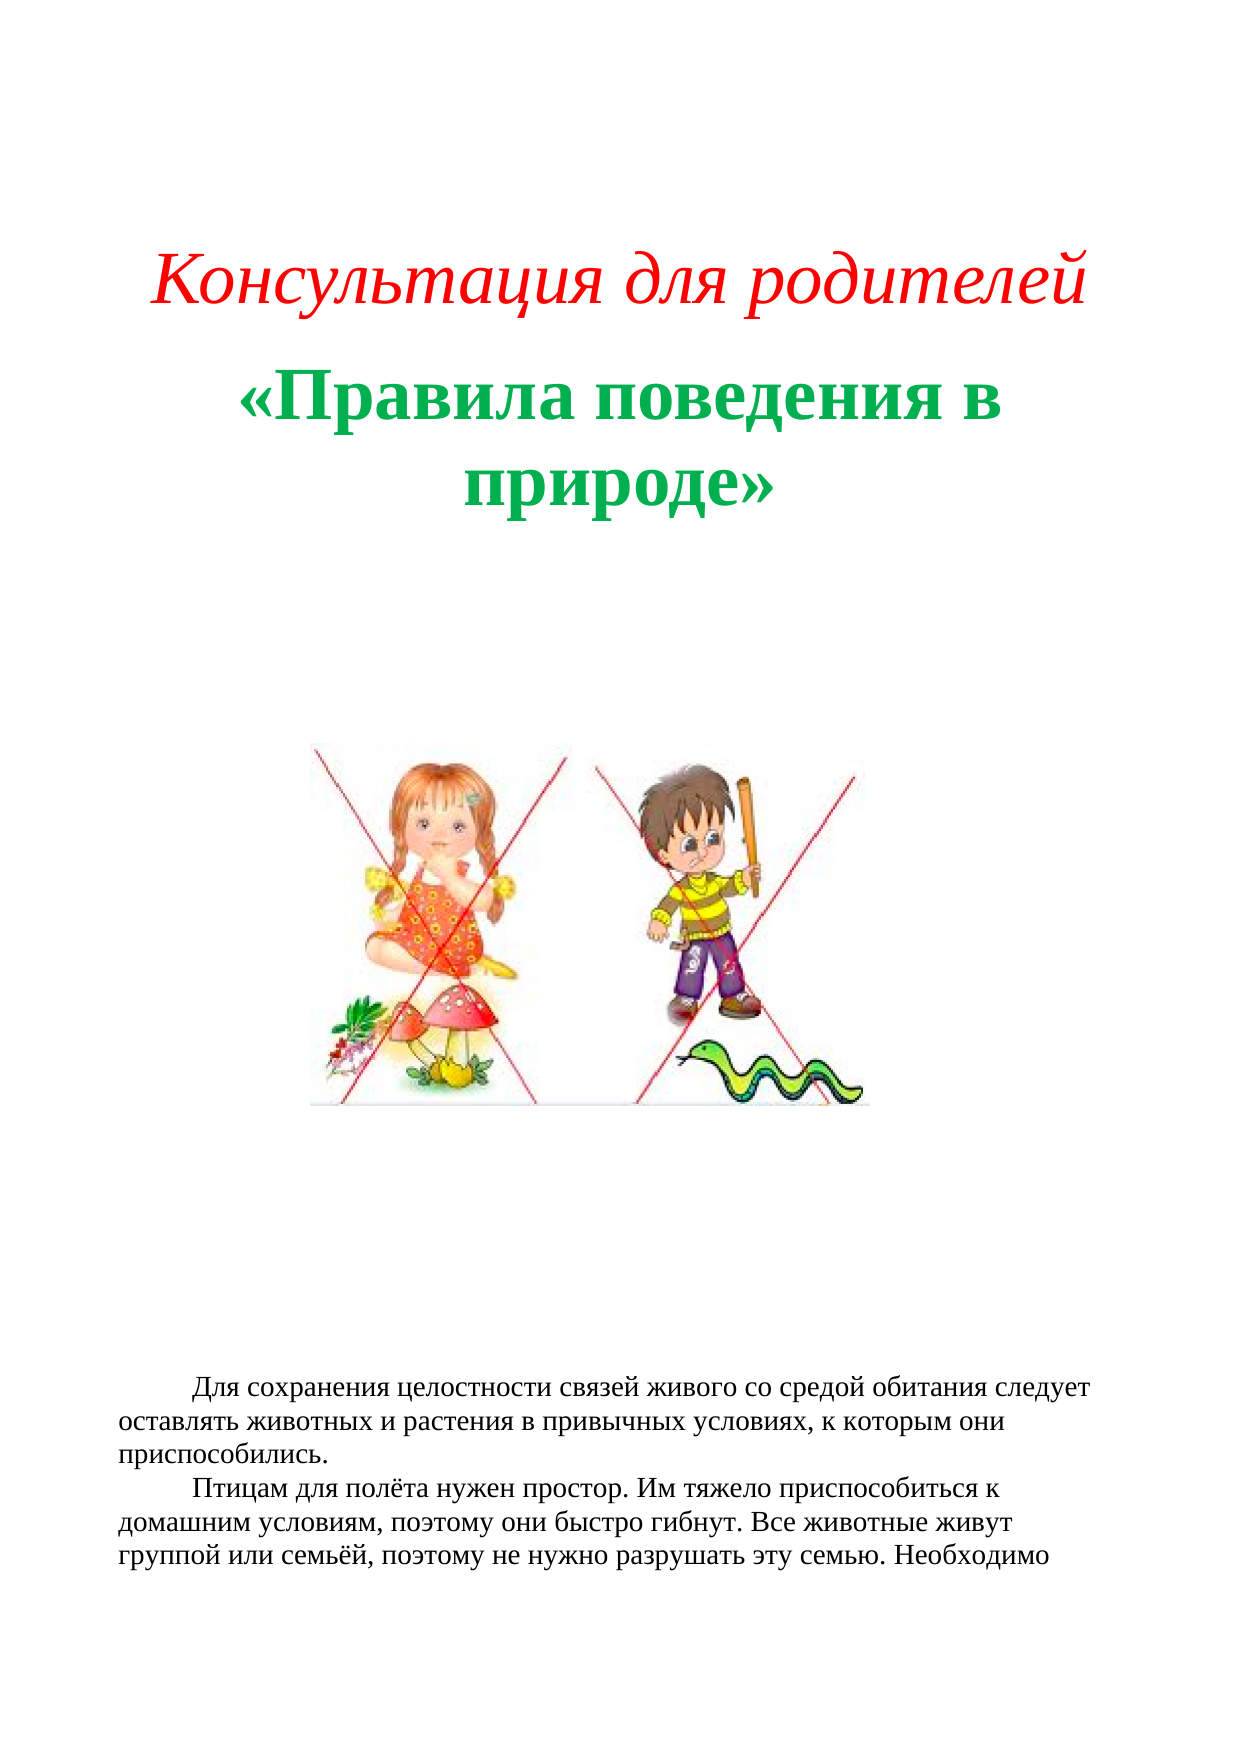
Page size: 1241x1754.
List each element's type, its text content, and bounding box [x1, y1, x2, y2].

text Для сохранения целостности связей живого со средой обитания следует оставлять животных и растения в привычных условиях, к которым они приспособились. [118, 1369, 1122, 1470]
subtitle «Правила поведения в природе» [118, 349, 1122, 521]
subtitle Консультация для родителей [118, 233, 1122, 320]
picture [308, 741, 870, 1106]
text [118, 1470, 1122, 1571]
